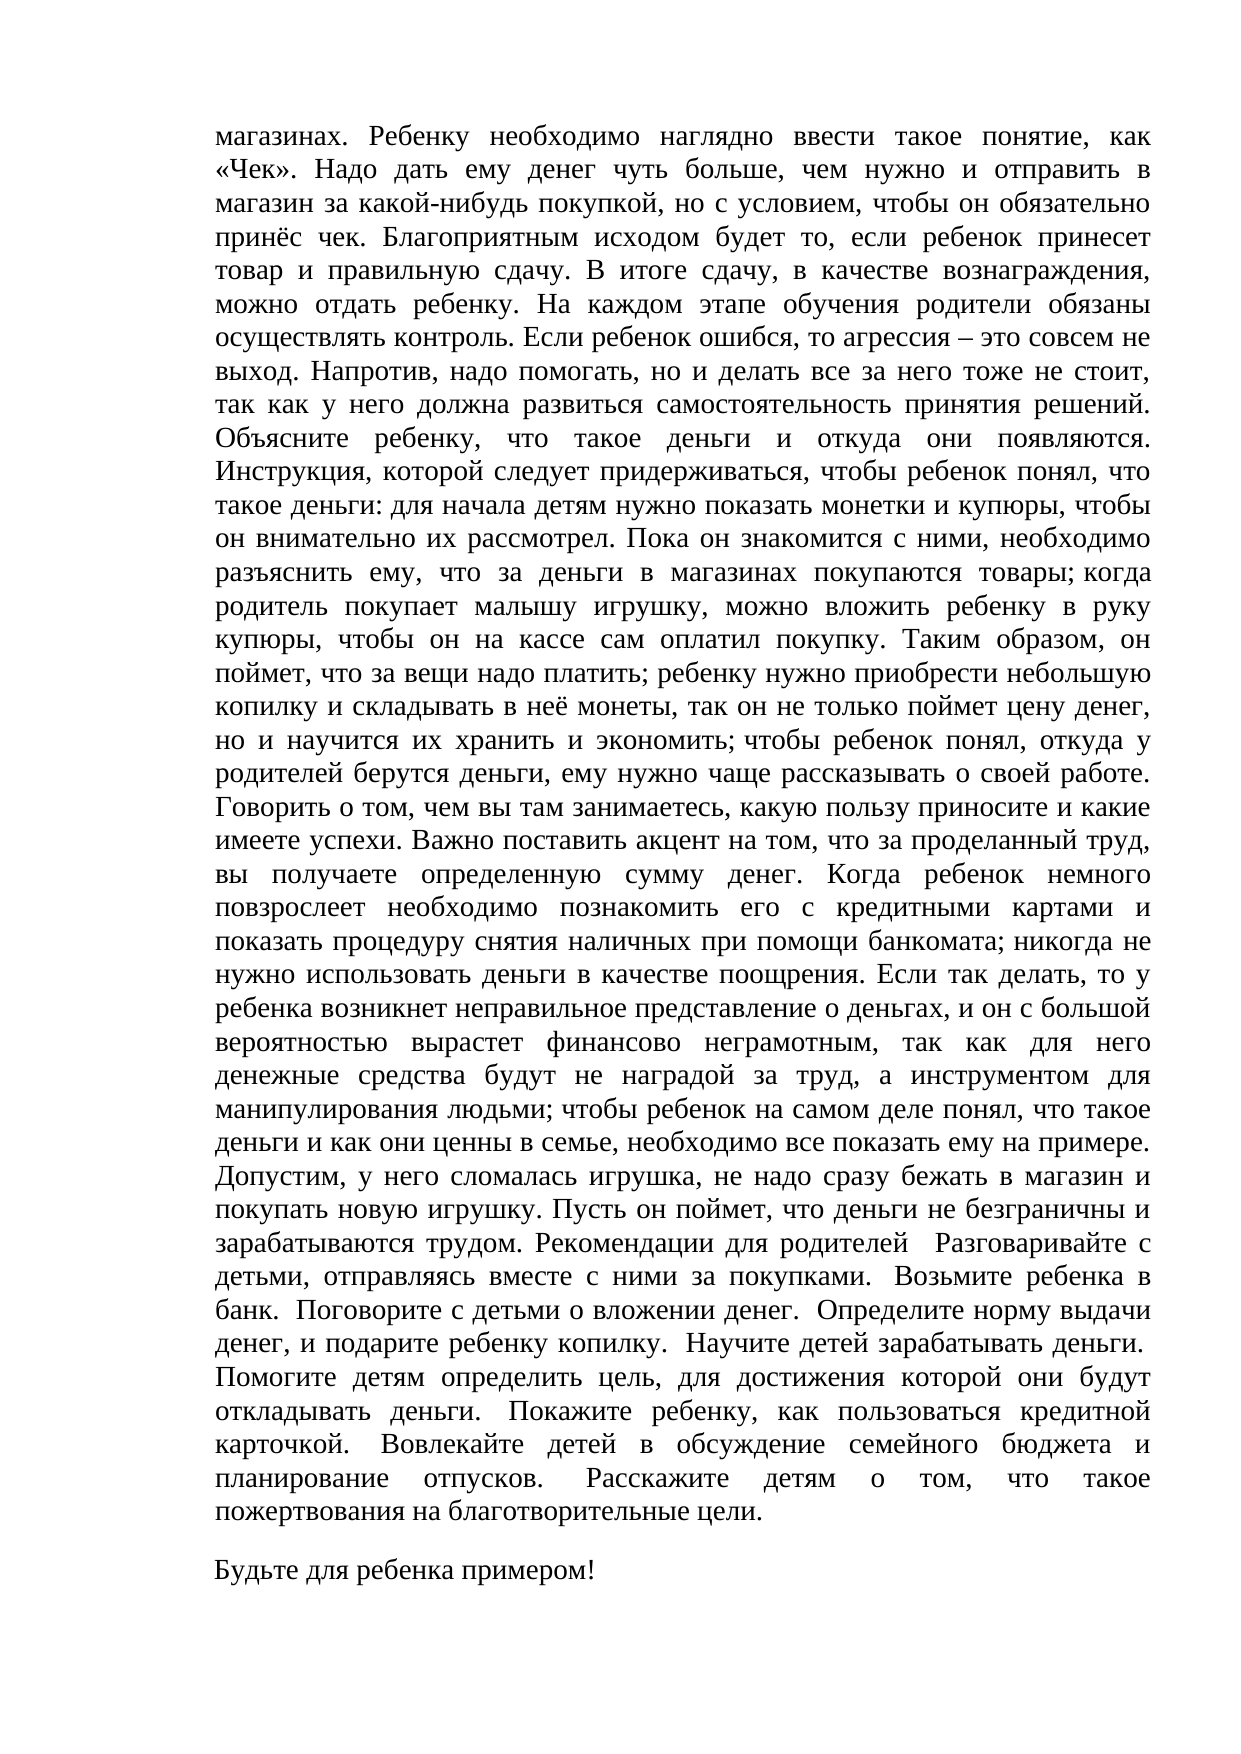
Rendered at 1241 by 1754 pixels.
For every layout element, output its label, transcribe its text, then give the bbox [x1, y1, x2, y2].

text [215, 118, 1152, 1527]
text Будьте для ребенка примером! [177, 1552, 1152, 1585]
